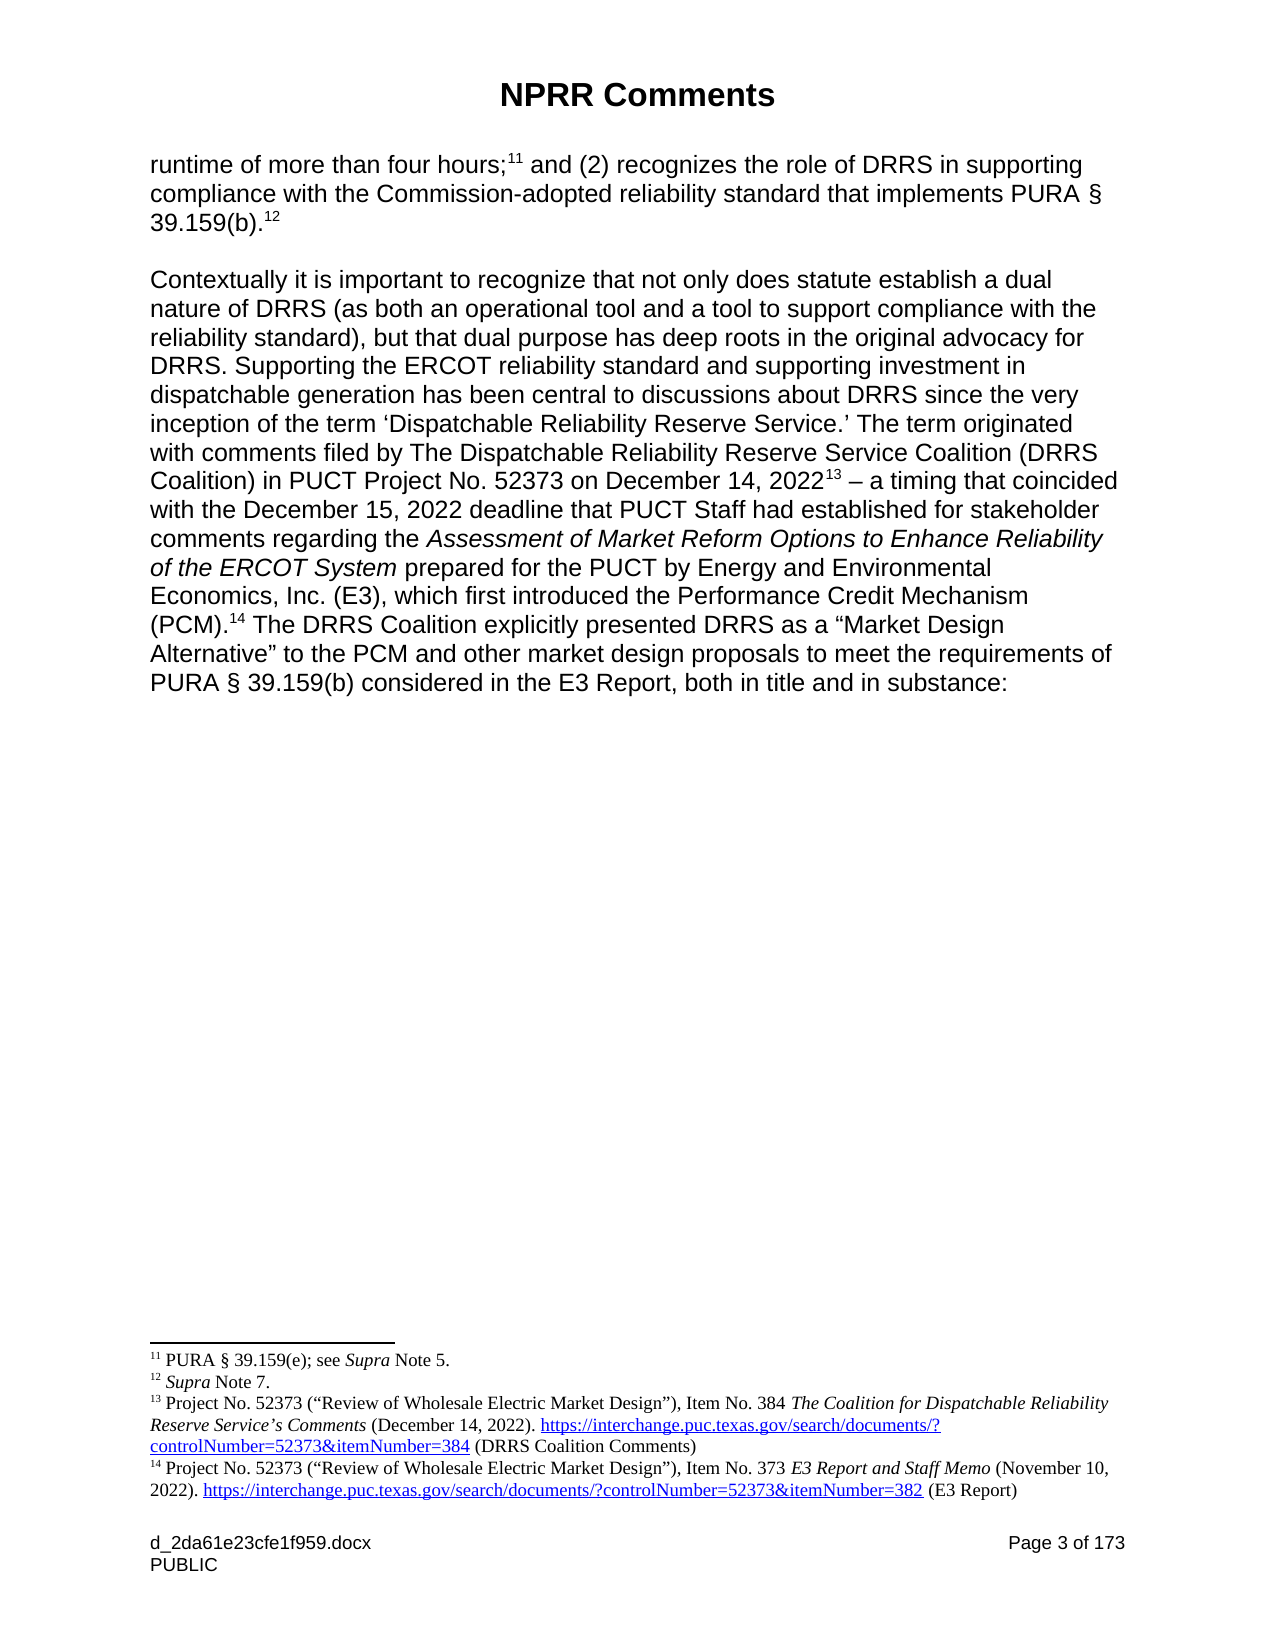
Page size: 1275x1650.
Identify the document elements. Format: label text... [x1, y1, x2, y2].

text Contextually it is important to recognize that not only does statute establish a dual nature of DRRS (as both an operational tool and a tool to support compliance with the reliability standard), but that dual purpose has deep roots in the original advocacy for DRRS. Supporting the ERCOT reliability standard and supporting investment in dispatchable generation has been central to discussions about DRRS since the very inception of the term ‘Dispatchable Reliability Reserve Service.’ The term originated with comments filed by The Dispatchable Reliability Reserve Service Coalition (DRRS Coalition) in PUCT Project No. 52373 on December 14, 2022 – a timing that coincided with the December 15, 2022 deadline that PUCT Staff had established for stakeholder comments regarding the Assessment of Market Reform Options to Enhance Reliability of the ERCOT System prepared for the PUCT by Energy and Environmental Economics, Inc. (E3), which first introduced the Performance Credit Mechanism (PCM). The DRRS Coalition explicitly presented DRRS as a “Market Design Alternative” to the PCM and other market design proposals to meet the requirements of PURA § 39.159(b) considered in the E3 Report, both in title and in substance: [150, 265, 1125, 696]
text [150, 150, 1125, 236]
